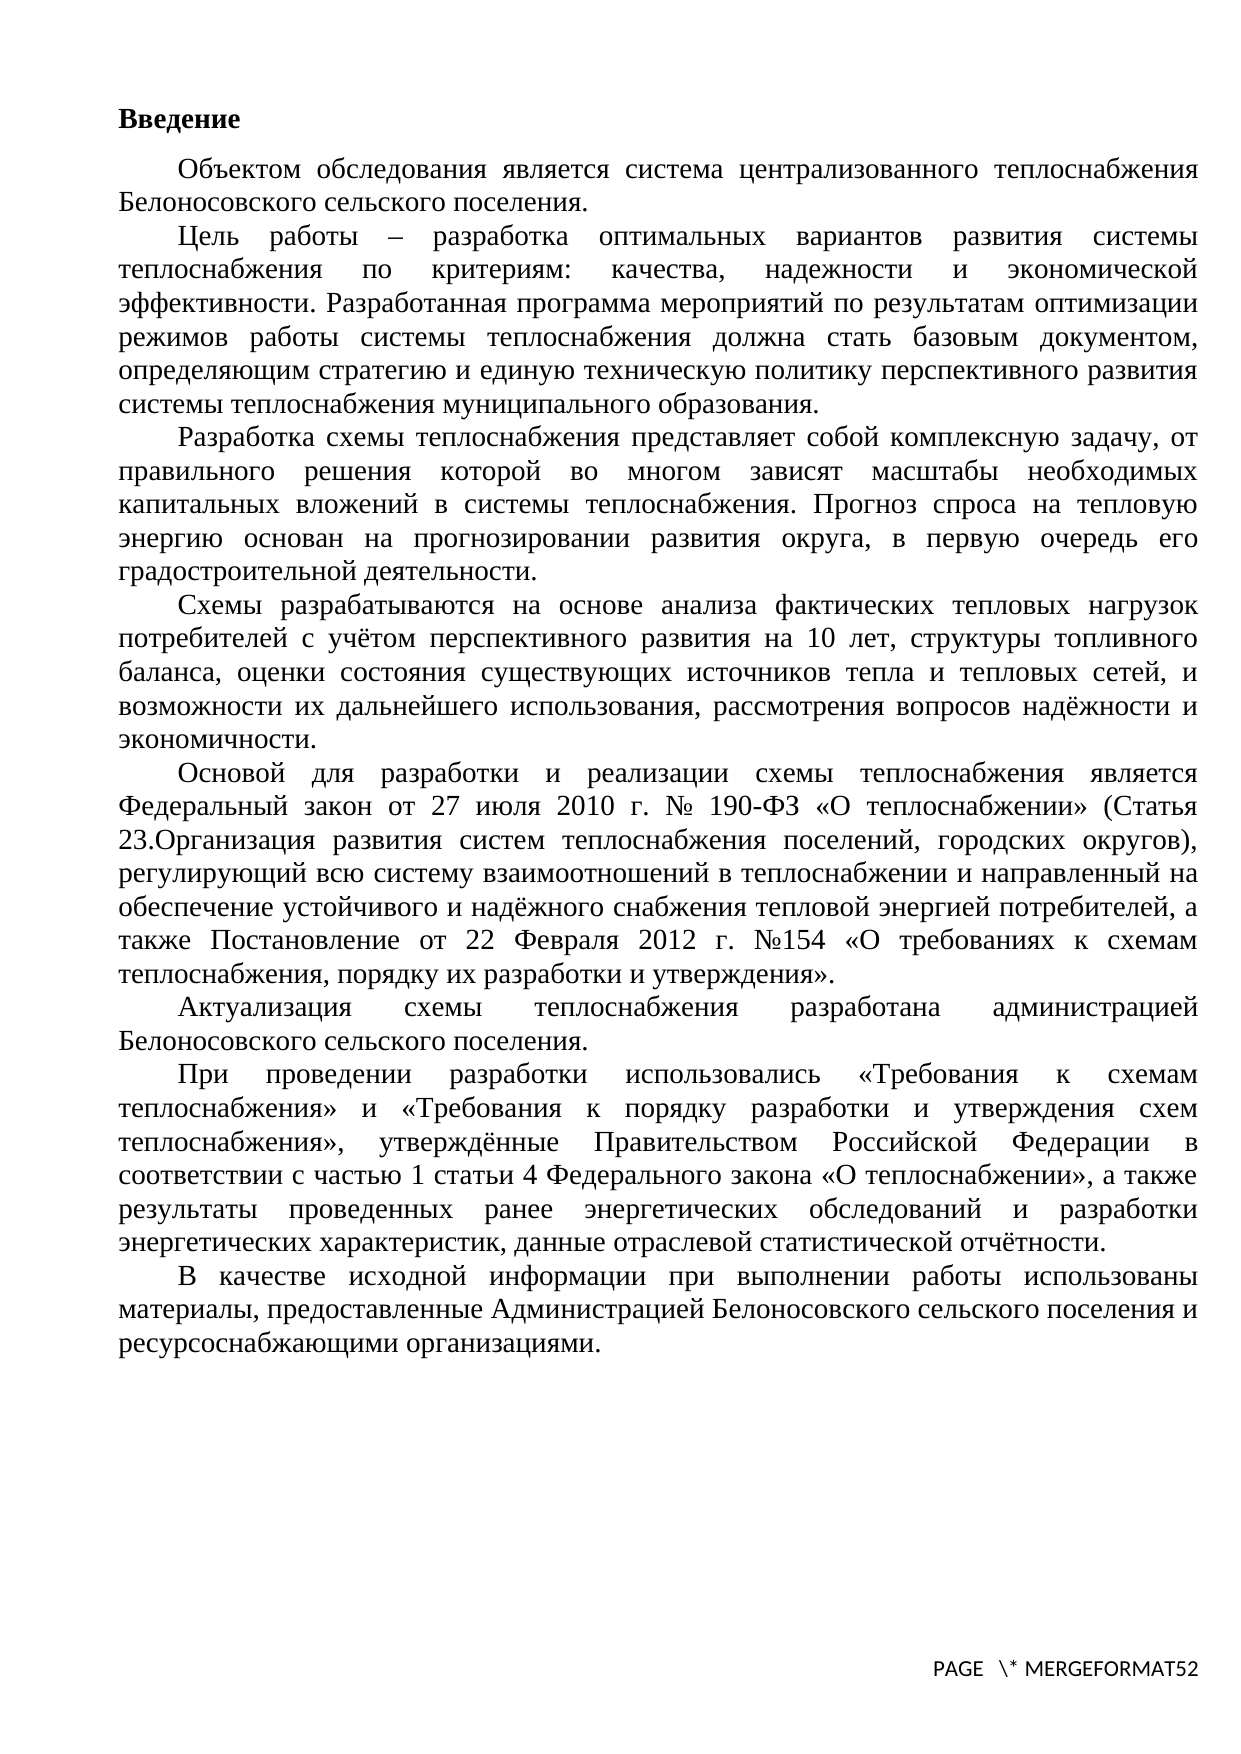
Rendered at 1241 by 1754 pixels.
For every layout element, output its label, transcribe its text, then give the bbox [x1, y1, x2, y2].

text Основой для разработки и реализации схемы теплоснабжения является Федеральный закон от 27 июля 2010 г. № 190-ФЗ «О теплоснабжении» (Статья 23.Организация развития систем теплоснабжения поселений, городских округов), регулирующий всю систему взаимоотношений в теплоснабжении и направленный на обеспечение устойчивого и надёжного снабжения тепловой энергией потребителей, а также Постановление от 22 Февраля 2012 г. №154 «О требованиях к схемам теплоснабжения, порядку их разработки и утверждения». [118, 755, 1199, 989]
text Объектом обследования является система централизованного теплоснабжения Белоносовского сельского поселения. [118, 151, 1199, 218]
text Схемы разрабатываются на основе анализа фактических тепловых нагрузок потребителей с учётом перспективного развития на 10 лет, структуры топливного баланса, оценки состояния существующих источников тепла и тепловых сетей, и возможности их дальнейшего использования, рассмотрения вопросов надёжности и экономичности. [118, 587, 1199, 755]
text Разработка схемы теплоснабжения представляет собой комплексную задачу, от правильного решения которой во многом зависят масштабы необходимых капитальных вложений в системы теплоснабжения. Прогноз спроса на тепловую энергию основан на прогнозировании развития округа, в первую очередь его градостроительной деятельности. [118, 419, 1199, 587]
text Введение [118, 101, 1199, 134]
text Цель работы – разработка оптимальных вариантов развития системы теплоснабжения по критериям: качества, надежности и экономической эффективности. Разработанная программа мероприятий по результатам оптимизации режимов работы системы теплоснабжения должна стать базовым документом, определяющим стратегию и единую техническую политику перспективного развития системы теплоснабжения муниципального образования. [118, 218, 1199, 419]
text Актуализация схемы теплоснабжения разработана администрацией Белоносовского сельского поселения. [118, 989, 1199, 1057]
text В качестве исходной информации при выполнении работы использованы материалы, предоставленные Администрацией Белоносовского сельского поселения и ресурсоснабжающими организациями. [118, 1258, 1199, 1358]
text При проведении разработки использовались «Требования к схемам теплоснабжения» и «Требования к порядку разработки и утверждения схем теплоснабжения», утверждённые Правительством Российской Федерации в соответствии с частью 1 статьи 4 Федерального закона «О теплоснабжении», а также результаты проведенных ранее энергетических обследований и разработки энергетических характеристик, данные отраслевой статистической отчётности. [118, 1057, 1199, 1258]
